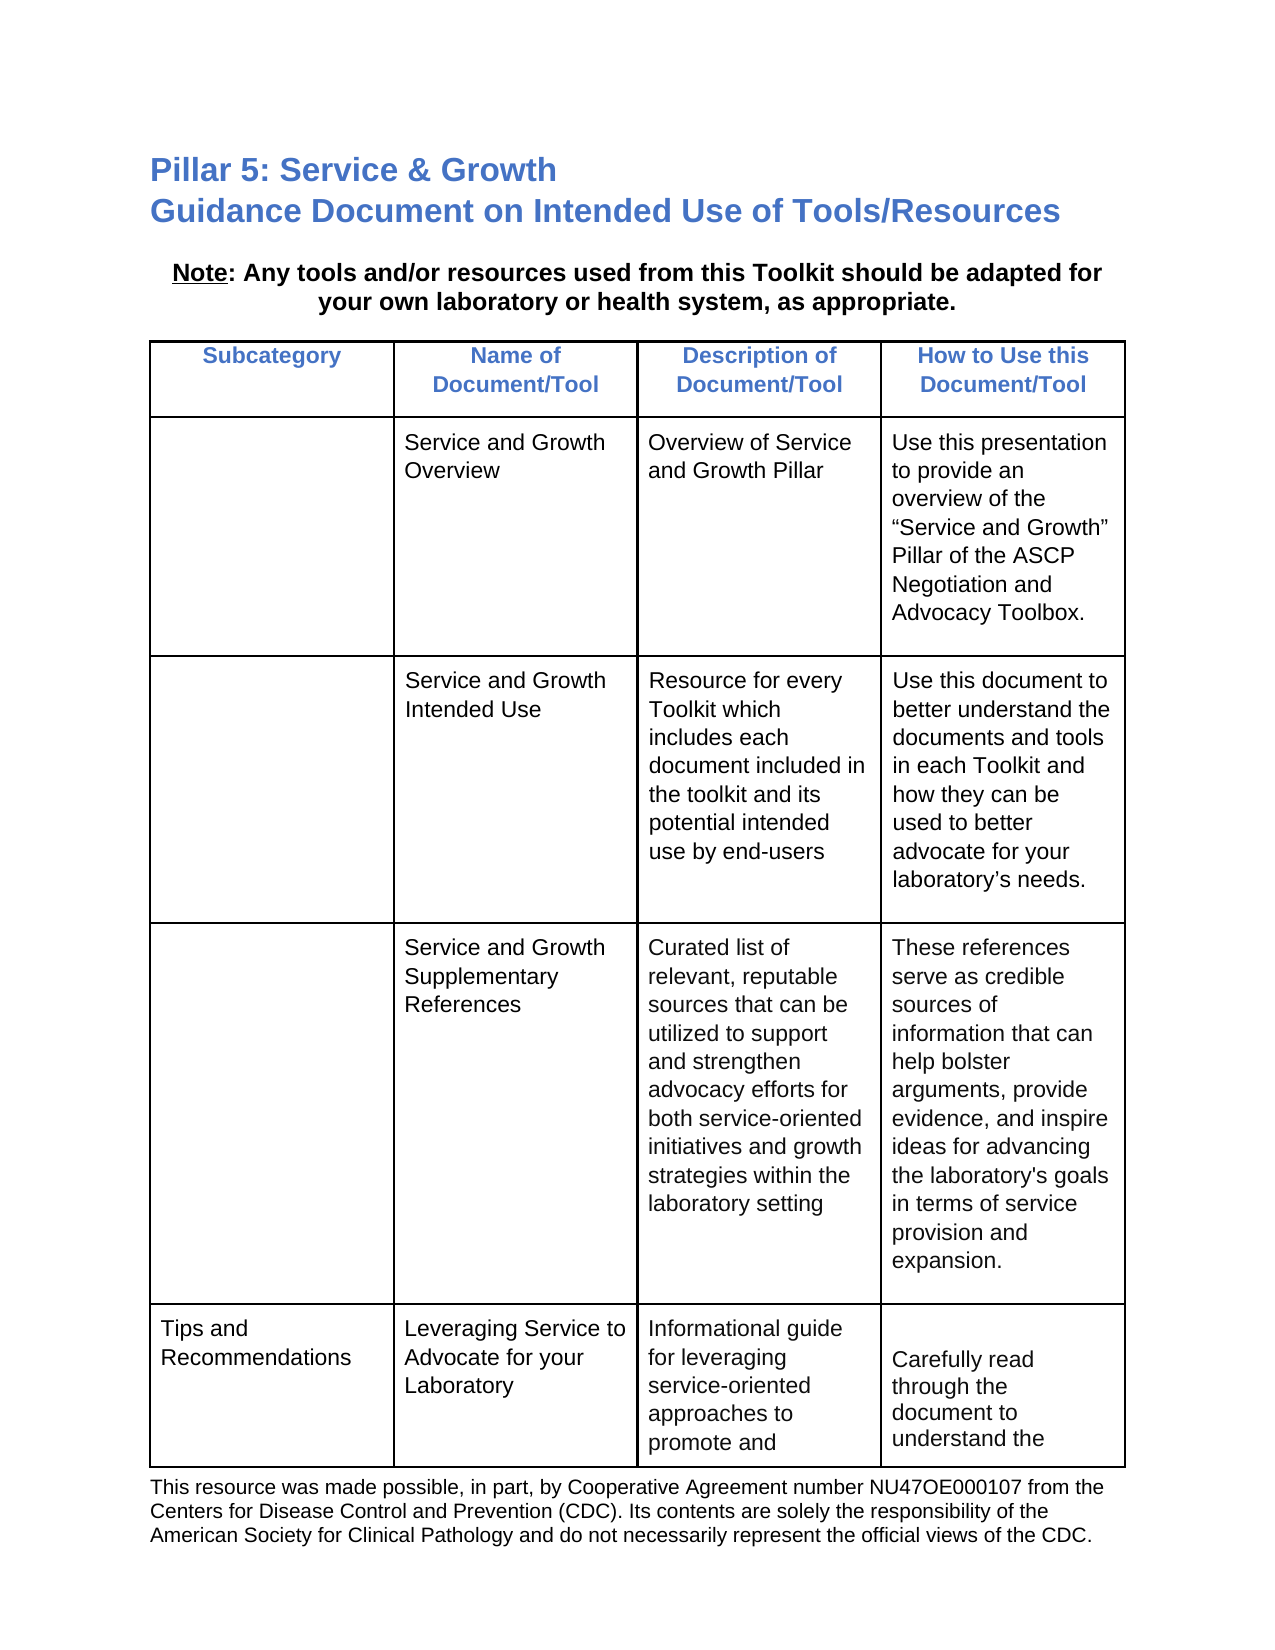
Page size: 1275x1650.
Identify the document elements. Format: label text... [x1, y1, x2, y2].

table_cell [151, 924, 393, 1303]
table_cell Use this document to better understand the documents and tools in each Toolkit and how they can be used to better advocate for your laboratory’s needs. [882, 657, 1124, 922]
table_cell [639, 1305, 880, 1466]
table_cell Service and Growth Intended Use [395, 657, 636, 922]
table_cell Service and Growth Supplementary References [395, 924, 636, 1303]
table_cell Use this presentation to provide an overview of the “Service and Growth” Pillar of the ASCP Negotiation and Advocacy Toolbox. [882, 418, 1124, 655]
table_header Subcategory [151, 343, 393, 416]
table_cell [395, 1305, 636, 1466]
table_cell These references serve as credible sources of information that can help bolster arguments, provide evidence, and inspire ideas for advancing the laboratory's goals in terms of service provision and expansion. [882, 924, 1124, 1303]
text Pillar 5: Service & Growth Guidance Document on Intended Use of Tools/Resources [150, 150, 1125, 230]
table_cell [151, 1305, 393, 1466]
table_cell [151, 418, 393, 655]
table_header Description of Document/Tool [639, 343, 880, 416]
table_cell Resource for every Toolkit which includes each document included in the toolkit and its potential intended use by end-users [639, 657, 880, 922]
text Note: Any tools and/or resources used from this Toolkit should be adapted for your own laboratory or health system, as appropriate. [150, 258, 1125, 315]
table_cell Overview of Service and Growth Pillar [639, 418, 880, 655]
table_header Name of Document/Tool [395, 343, 636, 416]
table_cell Curated list of relevant, reputable sources that can be utilized to support and strengthen advocacy efforts for both service-oriented initiatives and growth strategies within the laboratory setting [639, 924, 880, 1303]
table_cell Service and Growth Overview [395, 418, 636, 655]
table_header How to Use this Document/Tool [882, 343, 1124, 416]
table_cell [882, 1305, 1124, 1466]
table_cell [151, 657, 393, 922]
